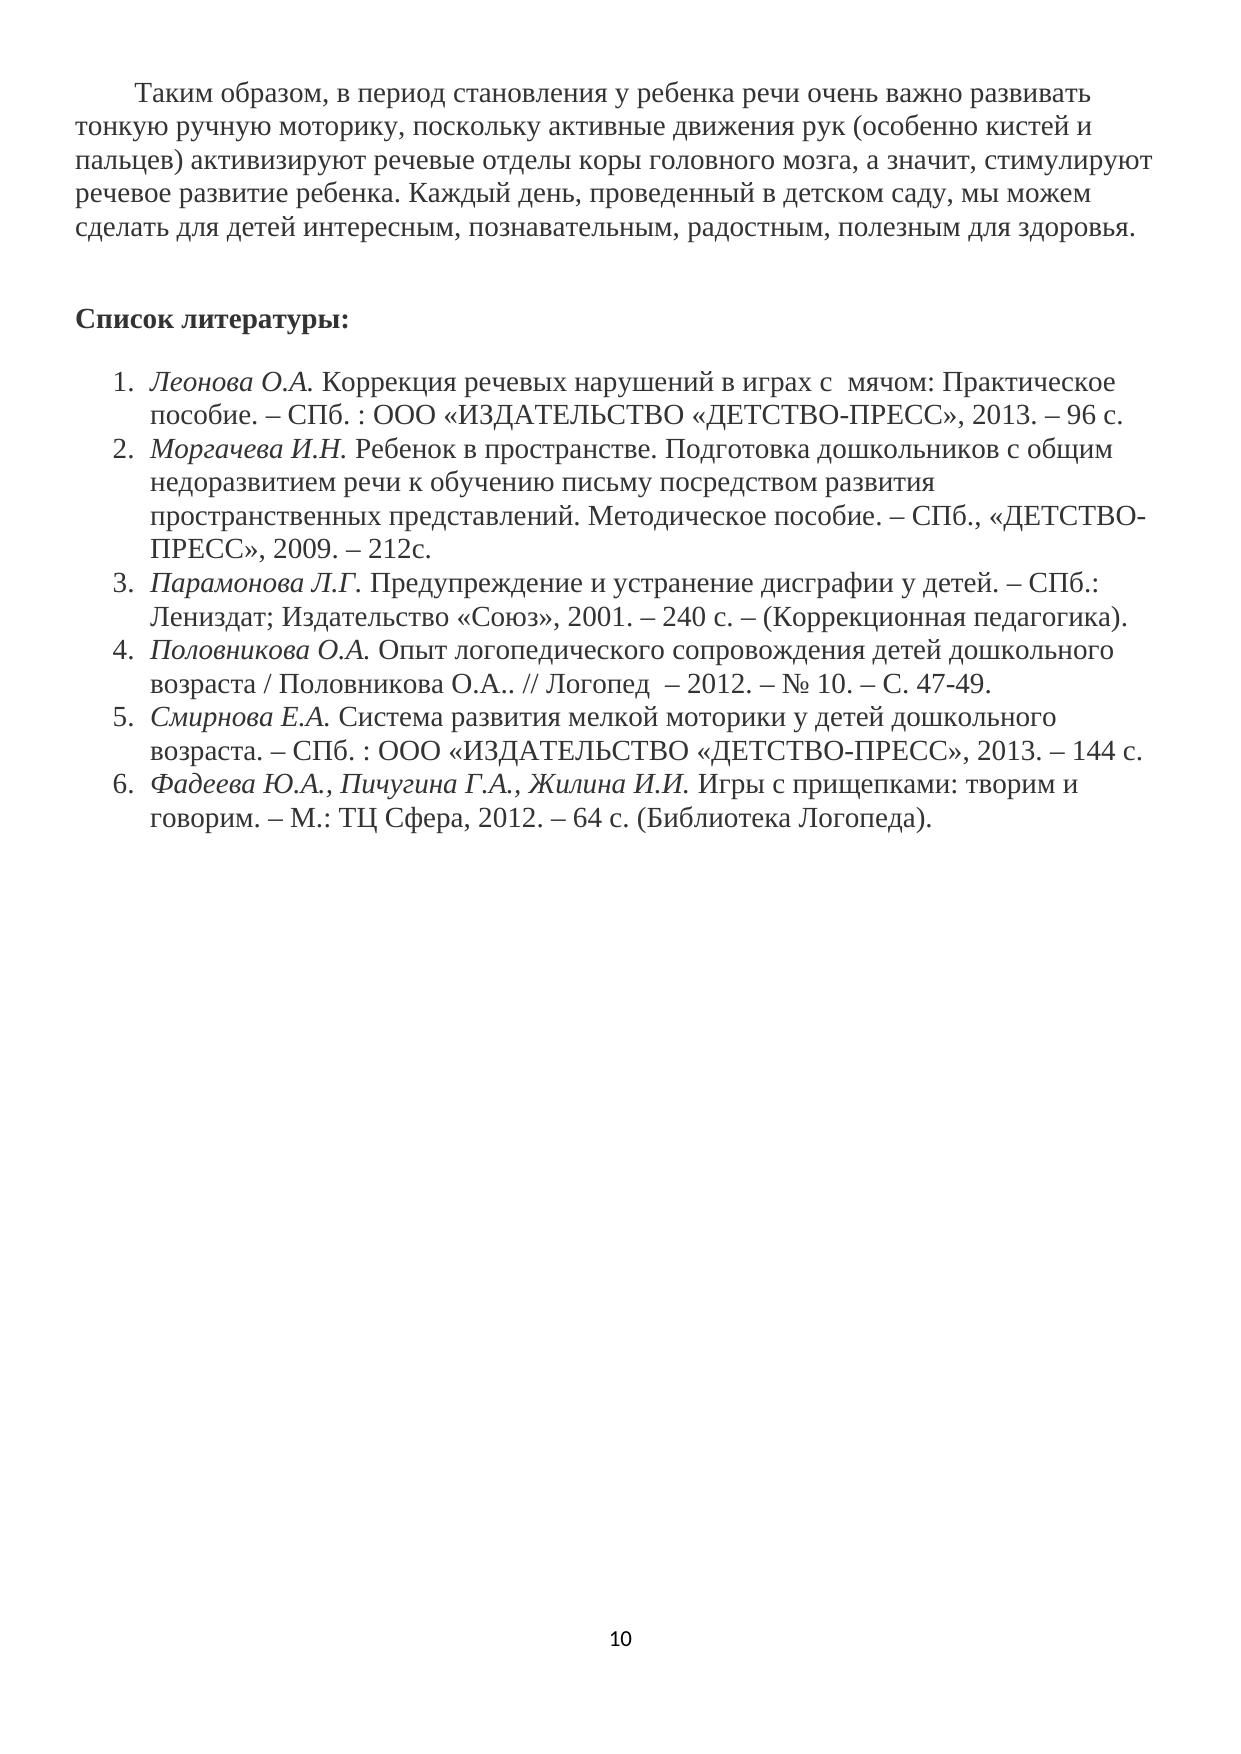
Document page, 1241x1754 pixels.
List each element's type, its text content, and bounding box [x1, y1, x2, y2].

list Парамонова Л.Г. Предупреждение и устранение дисграфии у детей. – СПб.: Лениздат; Издательство «Союз», 2001. – 240 с. – (Коррекционная педагогика). [112, 565, 1165, 632]
text Список литературы: [75, 301, 1165, 335]
list Моргачева И.Н. Ребенок в пространстве. Подготовка дошкольников с общим недоразвитием речи к обучению письму посредством развития пространственных представлений. Методическое пособие. – СПб., «ДЕТСТВО-ПРЕСС», 2009. – 212с. [112, 431, 1165, 565]
list Половникова О.А. Опыт логопедического сопровождения детей дошкольного возраста / Половникова О.А.. // Логопед – 2012. – № 10. – С. 47-49. [112, 632, 1165, 699]
list Леонова О.А. Коррекция речевых нарушений в играх с мячом: Практическое пособие. – СПб. : ООО «ИЗДАТЕЛЬСТВО «ДЕТСТВО-ПРЕСС», 2013. – 96 с. [112, 364, 1165, 431]
list Смирнова Е.А. Система развития мелкой моторики у детей дошкольного возраста. – СПб. : ООО «ИЗДАТЕЛЬСТВО «ДЕТСТВО-ПРЕСС», 2013. – 144 с. [112, 699, 1165, 766]
list Фадеева Ю.А., Пичугина Г.А., Жилина И.И. Игры с прищепками: творим и говорим. – М.: ТЦ Сфера, 2012. – 64 с. (Библиотека Логопеда). [112, 766, 1165, 833]
text Таким образом, в период становления у ребенка речи очень важно развивать тонкую ручную моторику, поскольку активные движения рук (особенно кистей и пальцев) активизируют речевые отделы коры головного мозга, а значит, стимулируют речевое развитие ребенка. Каждый день, проведенный в детском саду, мы можем сделать для детей интересным, познавательным, радостным, полезным для здоровья. [75, 75, 1165, 243]
